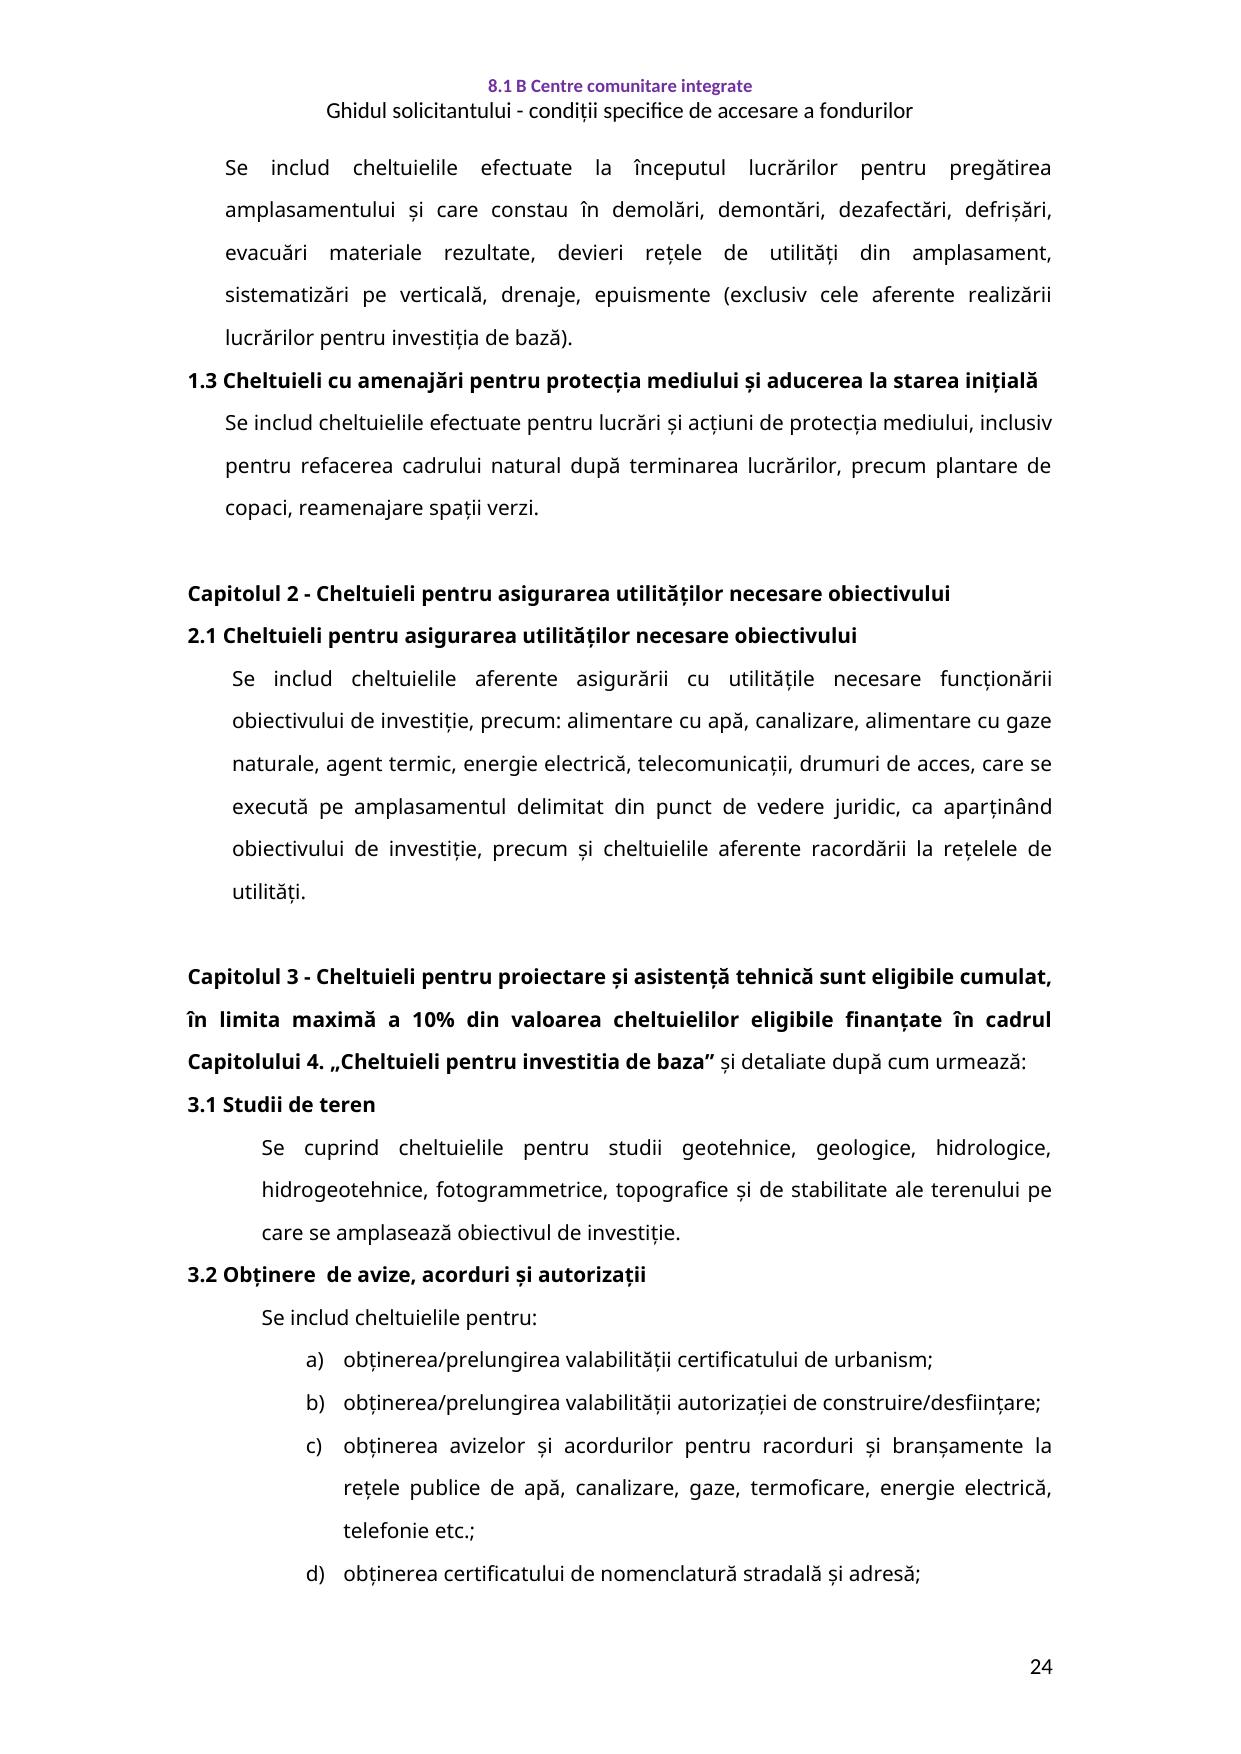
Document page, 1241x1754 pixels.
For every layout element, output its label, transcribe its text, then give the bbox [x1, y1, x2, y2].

list obţinerea/prelungirea valabilităţii autorizaţiei de construire/desfiinţare; [306, 1388, 1053, 1417]
text Se includ cheltuielile efectuate la începutul lucrărilor pentru pregătirea amplasamentului şi care constau în demolări, demontări, dezafectări, defrişări, evacuări materiale rezultate, devieri reţele de utilităţi din amplasament, sistematizări pe verticală, drenaje, epuismente (exclusiv cele aferente realizării lucrărilor pentru investiţia de bază). [225, 153, 1053, 352]
list obţinerea/prelungirea valabilităţii certificatului de urbanism; [306, 1346, 1053, 1374]
text 3.2 Obținere de avize, acorduri și autorizații [187, 1260, 1053, 1289]
text 3.1 Studii de teren [187, 1090, 1053, 1118]
text Se includ cheltuielile efectuate pentru lucrări şi acţiuni de protecţia mediului, inclusiv pentru refacerea cadrului natural după terminarea lucrărilor, precum plantare de copaci, reamenajare spaţii verzi. [225, 408, 1053, 522]
text 1.3 Cheltuieli cu amenajări pentru protecţia mediului şi aducerea la starea iniţială [187, 366, 1053, 394]
text Se includ cheltuielile aferente asigurării cu utilităţile necesare funcţionării obiectivului de investiţie, precum: alimentare cu apă, canalizare, alimentare cu gaze naturale, agent termic, energie electrică, telecomunicaţii, drumuri de acces, care se execută pe amplasamentul delimitat din punct de vedere juridic, ca aparţinând obiectivului de investiţie, precum şi cheltuielile aferente racordării la reţelele de utilităţi. [232, 664, 1053, 905]
text 2.1 Cheltuieli pentru asigurarea utilităților necesare obiectivului [187, 621, 1053, 650]
list obţinerea certificatului de nomenclatură stradală şi adresă; [306, 1559, 1053, 1587]
text Capitolul 3 - Cheltuieli pentru proiectare și asistență tehnică sunt eligibile cumulat, în limita maximă a 10% din valoarea cheltuielilor eligibile finanţate în cadrul Capitolului 4. „Cheltuieli pentru investitia de baza” şi detaliate după cum urmează: [187, 962, 1053, 1076]
text Capitolul 2 - Cheltuieli pentru asigurarea utilităților necesare obiectivului [187, 579, 1053, 607]
text Se cuprind cheltuielile pentru studii geotehnice, geologice, hidrologice, hidrogeotehnice, fotogrammetrice, topografice şi de stabilitate ale terenului pe care se amplasează obiectivul de investiţie. [261, 1133, 1053, 1246]
list obţinerea avizelor şi acordurilor pentru racorduri şi branşamente la reţele publice de apă, canalizare, gaze, termoficare, energie electrică, telefonie etc.; [306, 1431, 1053, 1544]
text Se includ cheltuielile pentru: [261, 1303, 1053, 1331]
